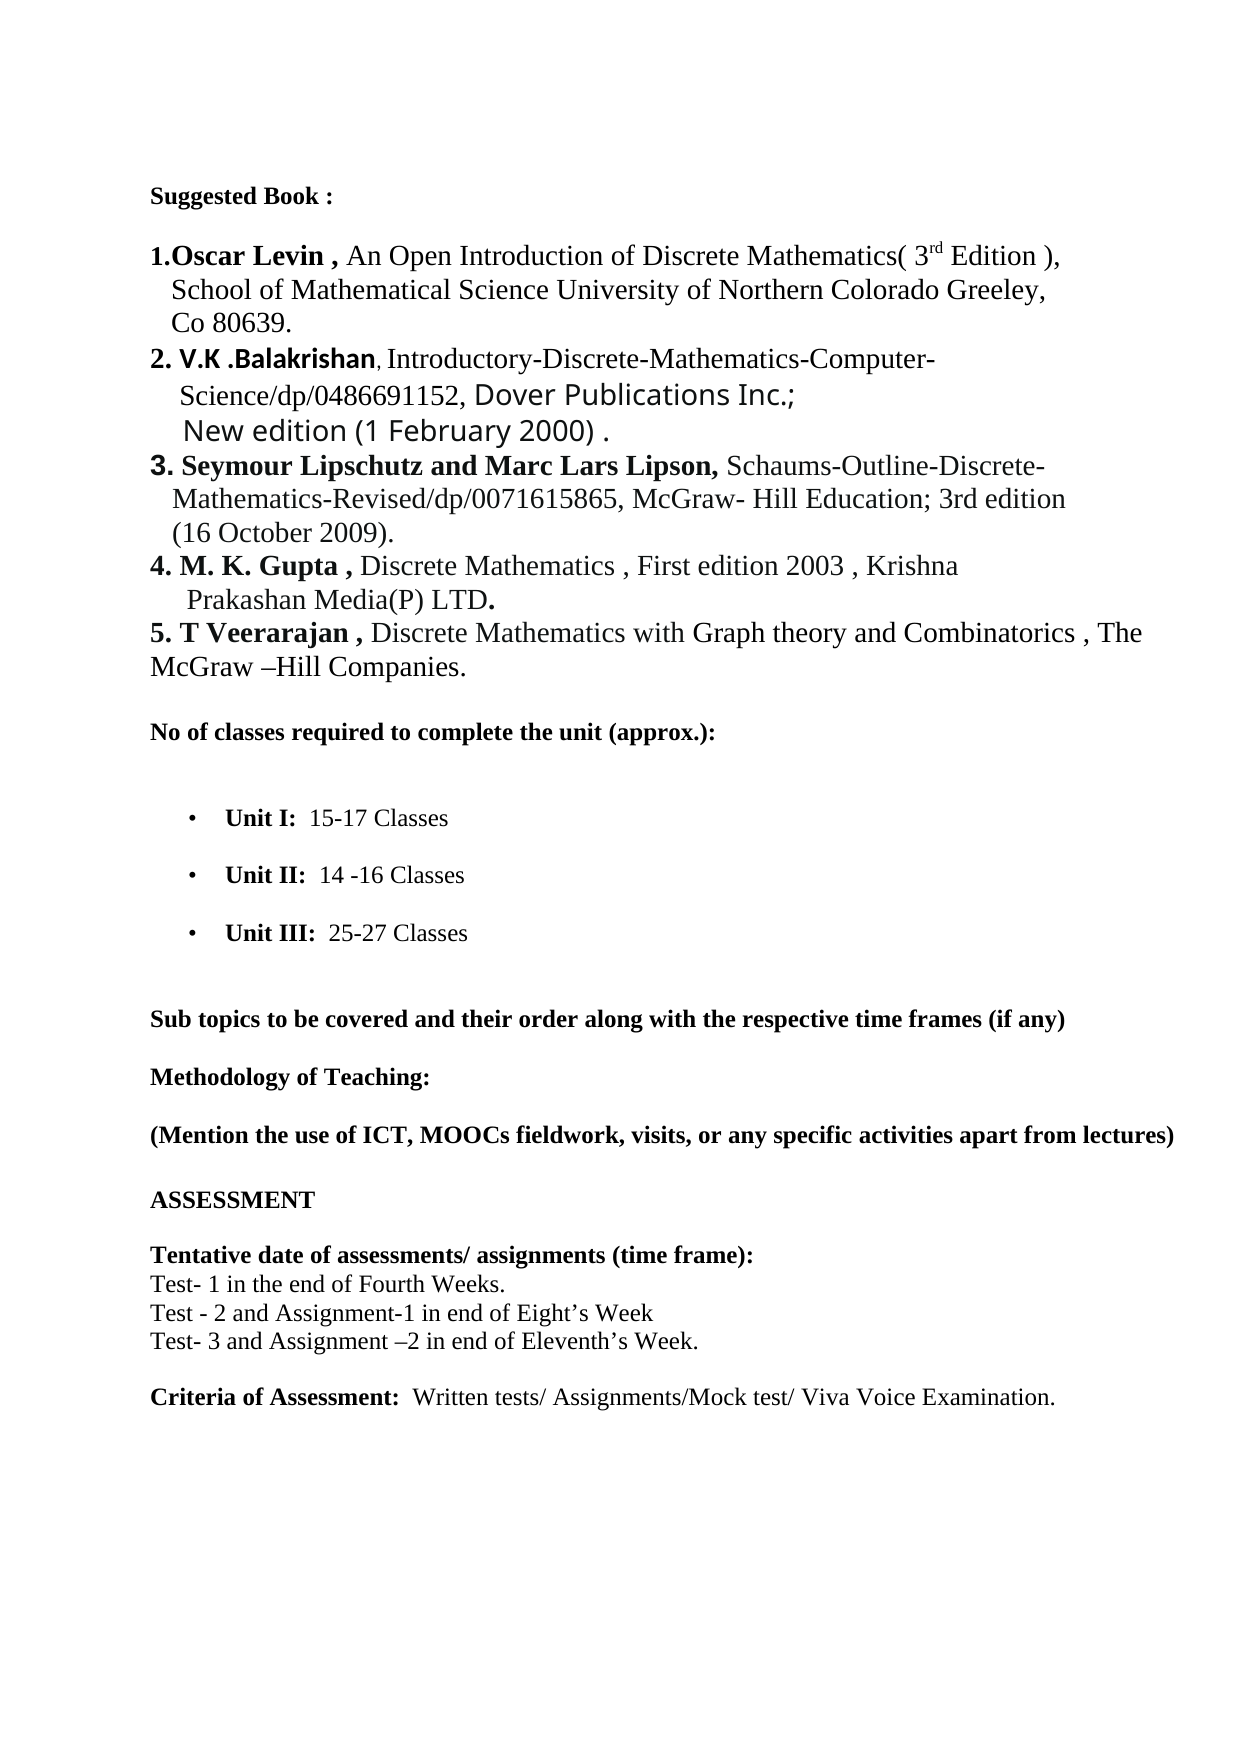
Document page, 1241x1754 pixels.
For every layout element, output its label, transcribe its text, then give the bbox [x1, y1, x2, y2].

text ASSESSMENT [150, 1186, 1215, 1214]
list Unit III: 25-27 Classes [188, 918, 1215, 946]
list Oscar Levin , An Open Introduction of Discrete Mathematics( 3rd Edition ), School of Mathematical Science University of Northern Colorado Greeley, Co 80639. [150, 238, 1064, 339]
list M. K. Gupta , Discrete Mathematics , First edition 2003 , Krishna Prakashan Media(P) LTD. [150, 548, 1086, 616]
text New edition (1 February 2000) . [182, 414, 1215, 448]
text Test - 2 and Assignment-1 in end of Eight’s Week Test- 3 and Assignment –2 in end of Eleventh’s Week. [150, 1298, 699, 1355]
text Tentative date of assessments/ assignments (time frame): [150, 1241, 1215, 1269]
list Unit II: 14 -16 Classes [188, 860, 1215, 889]
list Unit I: 15-17 Classes [188, 803, 1215, 831]
text Test- 1 in the end of Fourth Weeks. [150, 1269, 1215, 1298]
list V.K .Balakrishan, Introductory-Discrete-Mathematics-Computer- Science/dp/0486691152, Dover Publications Inc.; [150, 340, 936, 414]
text Sub topics to be covered and their order along with the respective time frames (if any) Methodology of Teaching: [150, 1004, 1067, 1091]
text No of classes required to complete the unit (approx.): [150, 717, 1215, 746]
list Seymour Lipschutz and Marc Lars Lipson, Schaums-Outline-Discrete- Mathematics-Revised/dp/0071615865, McGraw- Hill Education; 3rd edition (16 October 2009). [150, 448, 1066, 548]
text Suggested Book : [150, 181, 1215, 210]
text (Mention the use of ICT, MOOCs fieldwork, visits, or any specific activities apart from lectures) [150, 1120, 1215, 1148]
list T Veerarajan , Discrete Mathematics with Graph theory and Combinatorics , The McGraw –Hill Companies. [150, 616, 1150, 683]
text Criteria of Assessment: Written tests/ Assignments/Mock test/ Viva Voice Examination. [150, 1382, 1215, 1411]
